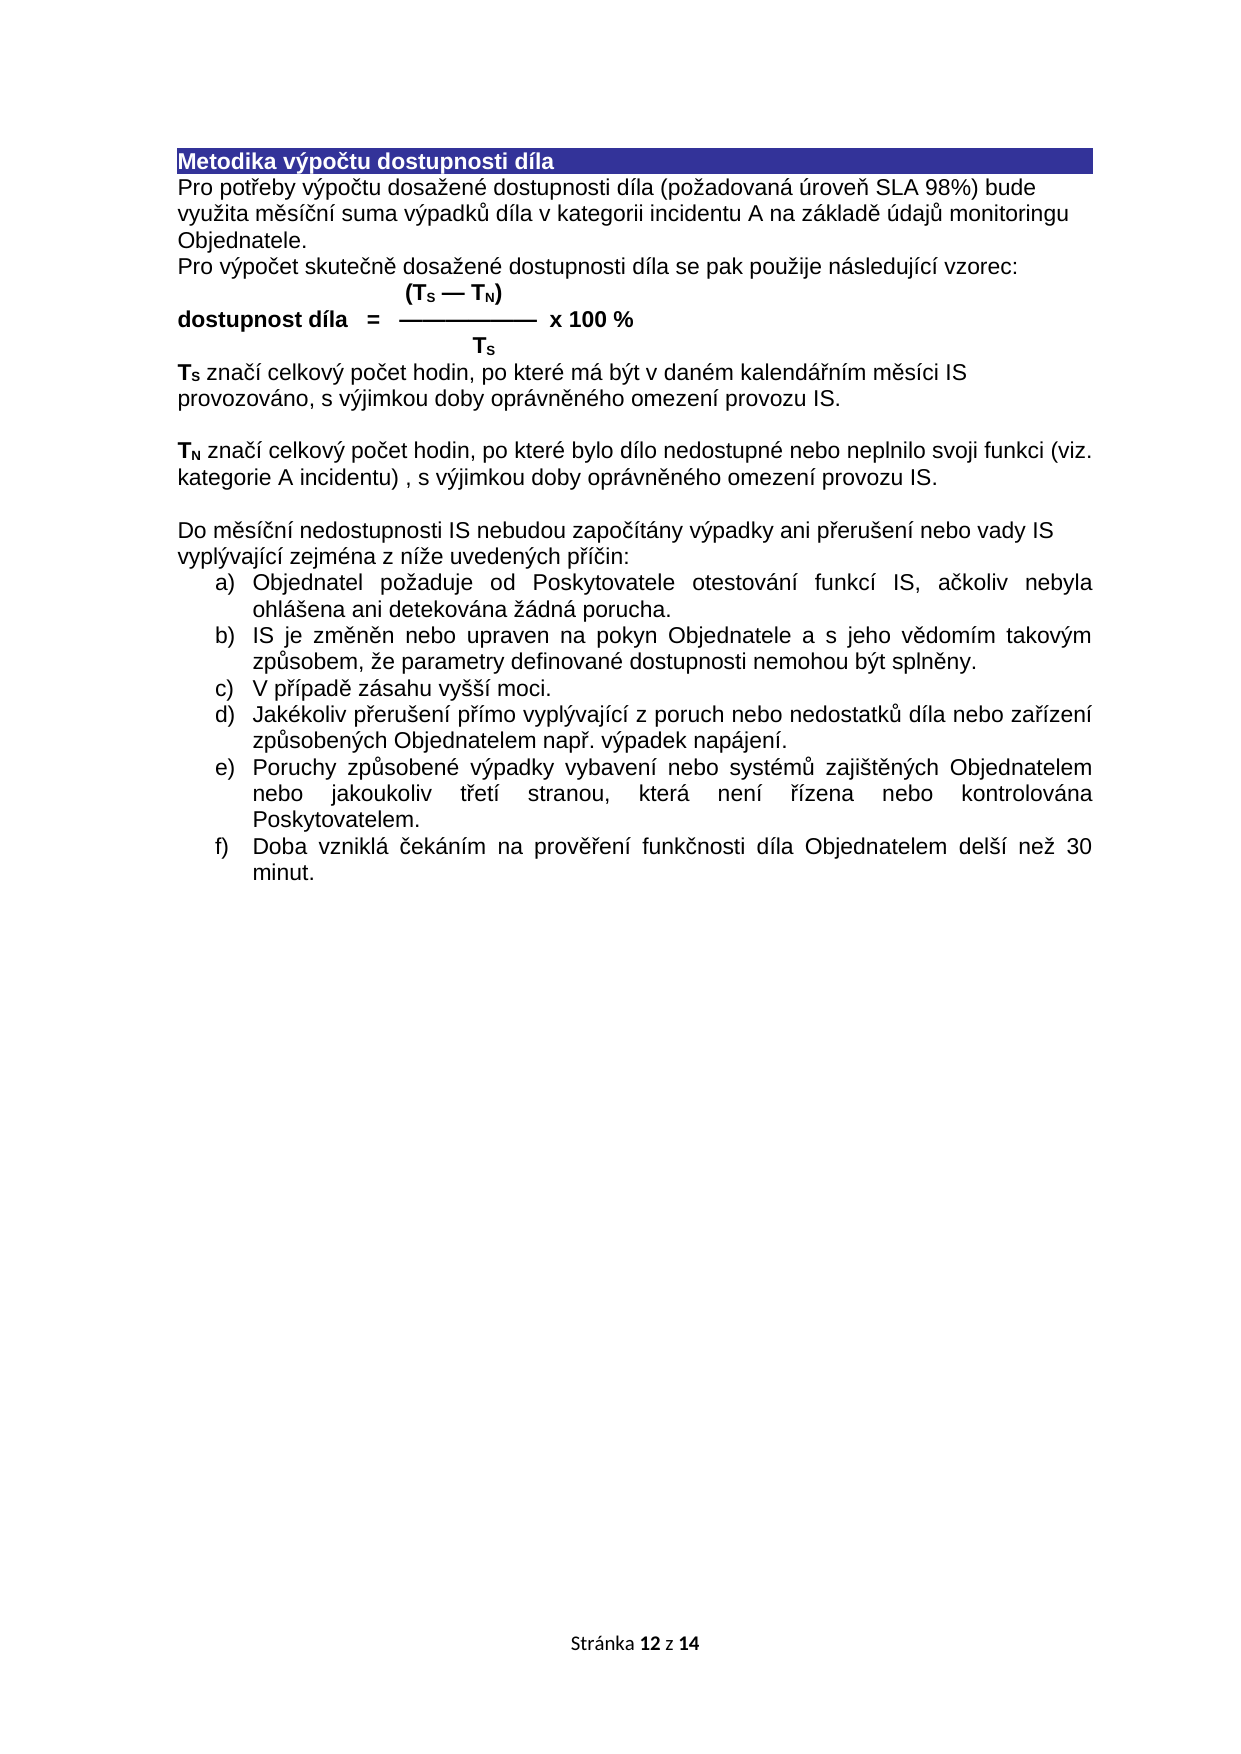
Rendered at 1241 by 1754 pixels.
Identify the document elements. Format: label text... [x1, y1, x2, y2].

list IS je změněn nebo upraven na pokyn Objednatele a s jeho vědomím takovým způsobem, že parametry definované dostupnosti nemohou být splněny. [215, 622, 1093, 675]
text Pro výpočet skutečně dosažené dostupnosti díla se pak použije následující vzorec: [177, 253, 1093, 279]
text TS [398, 332, 1093, 358]
text dostupnost díla = —————— x 100 % [177, 306, 1093, 332]
text Pro potřeby výpočtu dosažené dostupnosti díla (požadovaná úroveň SLA 98%) bude využita měsíční suma výpadků díla v kategorii incidentu A na základě údajů monitoringu Objednatele. [177, 174, 1093, 253]
list Poruchy způsobené výpadky vybavení nebo systémů zajištěných Objednatelem nebo jakoukoliv třetí stranou, která není řízena nebo kontrolována Poskytovatelem. [215, 754, 1093, 833]
text Metodika výpočtu dostupnosti díla [177, 148, 1093, 174]
text TN značí celkový počet hodin, po které bylo dílo nedostupné nebo neplnilo svoji funkci (viz. kategorie A incidentu) , s výjimkou doby oprávněného omezení provozu IS. [177, 437, 1093, 490]
text Do měsíční nedostupnosti IS nebudou započítány výpadky ani přerušení nebo vady IS vyplývající zejména z níže uvedených příčin: [177, 517, 1093, 569]
text (TS — TN) [325, 279, 1093, 306]
list Doba vzniklá čekáním na prověření funkčnosti díla Objednatelem delší než 30 minut. [215, 833, 1093, 886]
text TS značí celkový počet hodin, po které má být v daném kalendářním měsíci IS provozováno, s výjimkou doby oprávněného omezení provozu IS. [177, 358, 1093, 411]
list Jakékoliv přerušení přímo vyplývající z poruch nebo nedostatků díla nebo zařízení způsobených Objednatelem např. výpadek napájení. [215, 701, 1093, 754]
list Objednatel požaduje od Poskytovatele otestování funkcí IS, ačkoliv nebyla ohlášena ani detekována žádná porucha. [215, 569, 1093, 622]
list V případě zásahu vyšší moci. [215, 675, 1093, 701]
